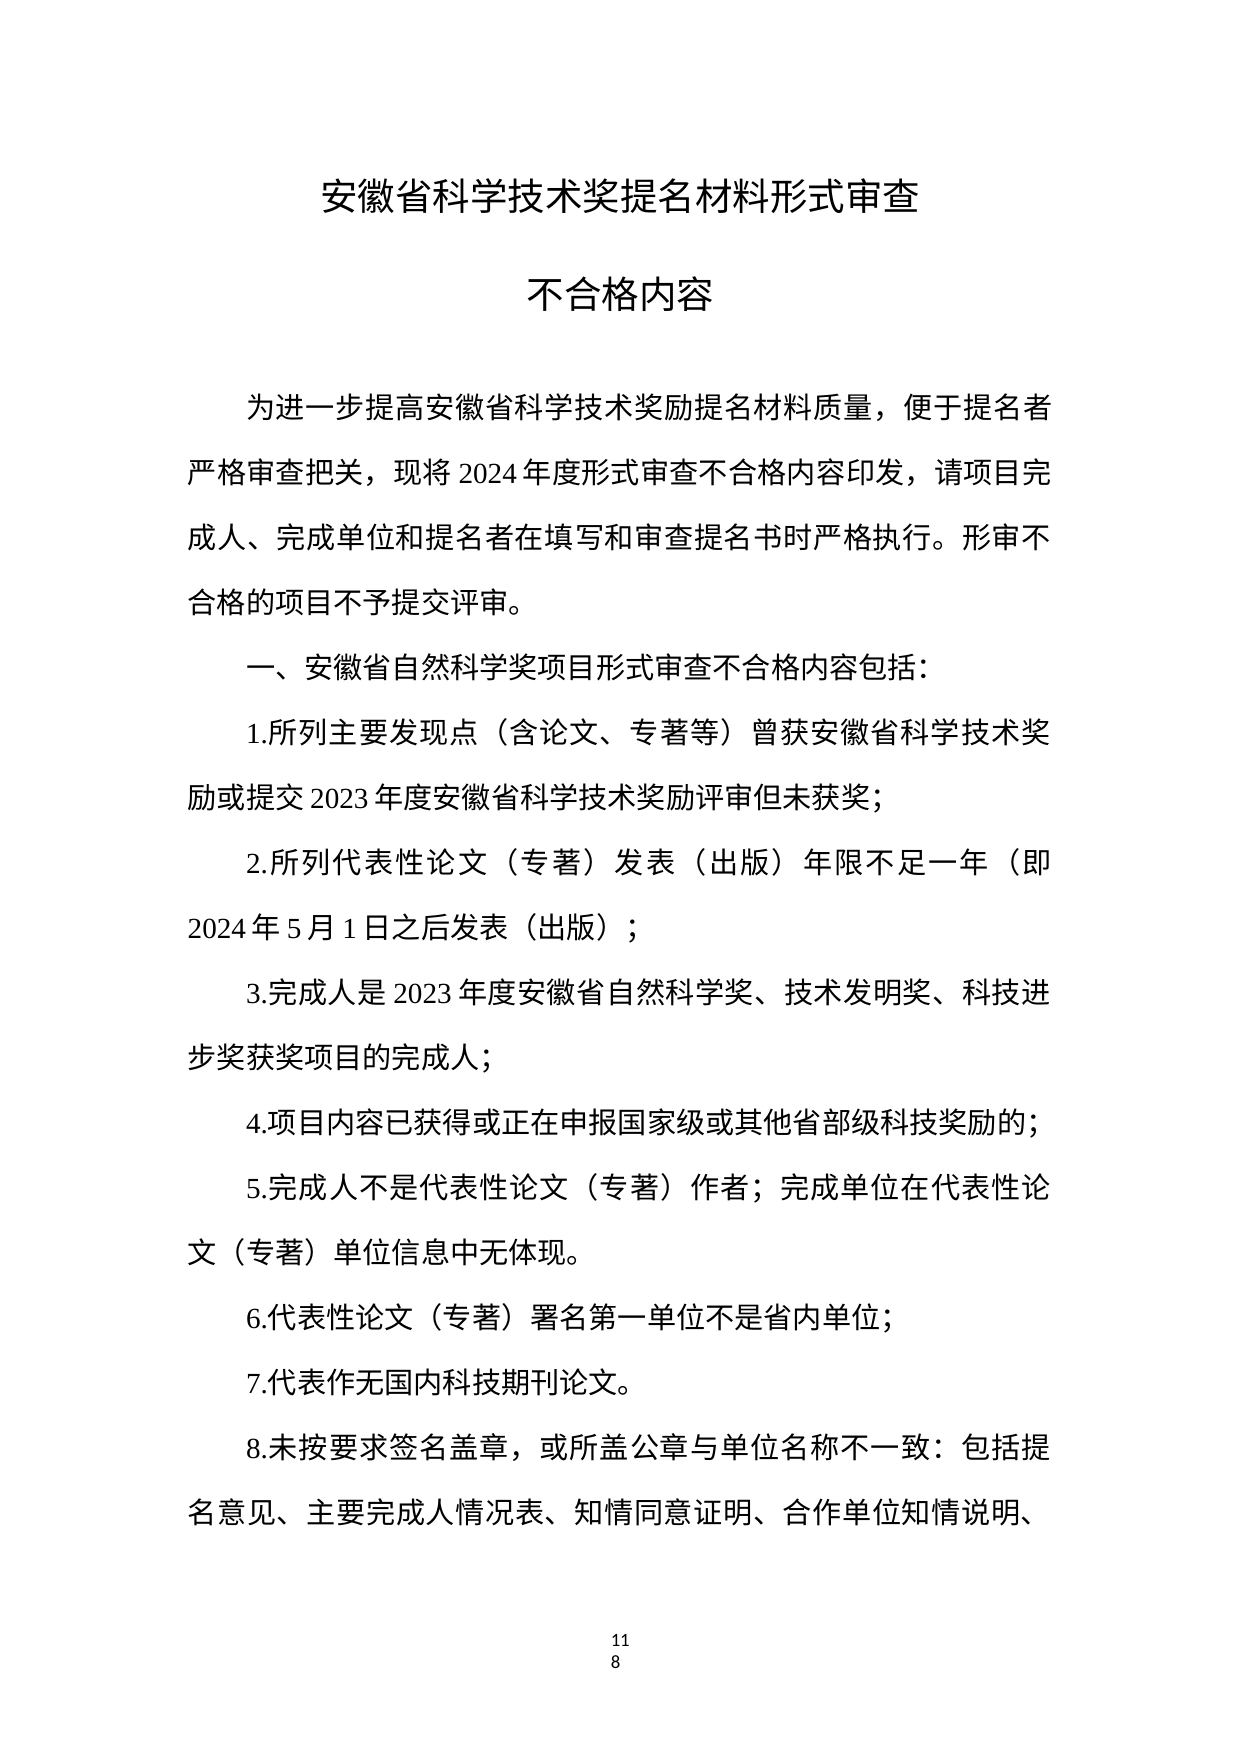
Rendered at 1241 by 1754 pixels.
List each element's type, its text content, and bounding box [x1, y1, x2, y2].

text 7.代表作无国内科技期刊论文。 [187, 1348, 1053, 1413]
text 一、安徽省自然科学奖项目形式审查不合格内容包括： [187, 633, 1053, 698]
text 1.所列主要发现点（含论文、专著等）曾获安徽省科学技术奖励或提交2023年度安徽省科学技术奖励评审但未获奖； [187, 698, 1053, 828]
text 2.所列代表性论文（专著）发表（出版）年限不足一年（即2024年5月1日之后发表（出版）； [187, 828, 1053, 958]
text 5.完成人不是代表性论文（专著）作者；完成单位在代表性论文（专著）单位信息中无体现。 [187, 1153, 1053, 1283]
subtitle 不合格内容 [187, 259, 1053, 324]
text 6.代表性论文（专著）署名第一单位不是省内单位； [187, 1283, 1053, 1348]
text 为进一步提高安徽省科学技术奖励提名材料质量，便于提名者严格审查把关，现将2024年度形式审查不合格内容印发，请项目完成人、完成单位和提名者在填写和审查提名书时严格执行。形审不合格的项目不予提交评审。 [187, 373, 1053, 633]
subtitle 安徽省科学技术奖提名材料形式审查 [187, 162, 1053, 227]
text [187, 1413, 1053, 1543]
text 4.项目内容已获得或正在申报国家级或其他省部级科技奖励的； [187, 1088, 1053, 1153]
text 3.完成人是2023年度安徽省自然科学奖、技术发明奖、科技进步奖获奖项目的完成人； [187, 958, 1053, 1088]
